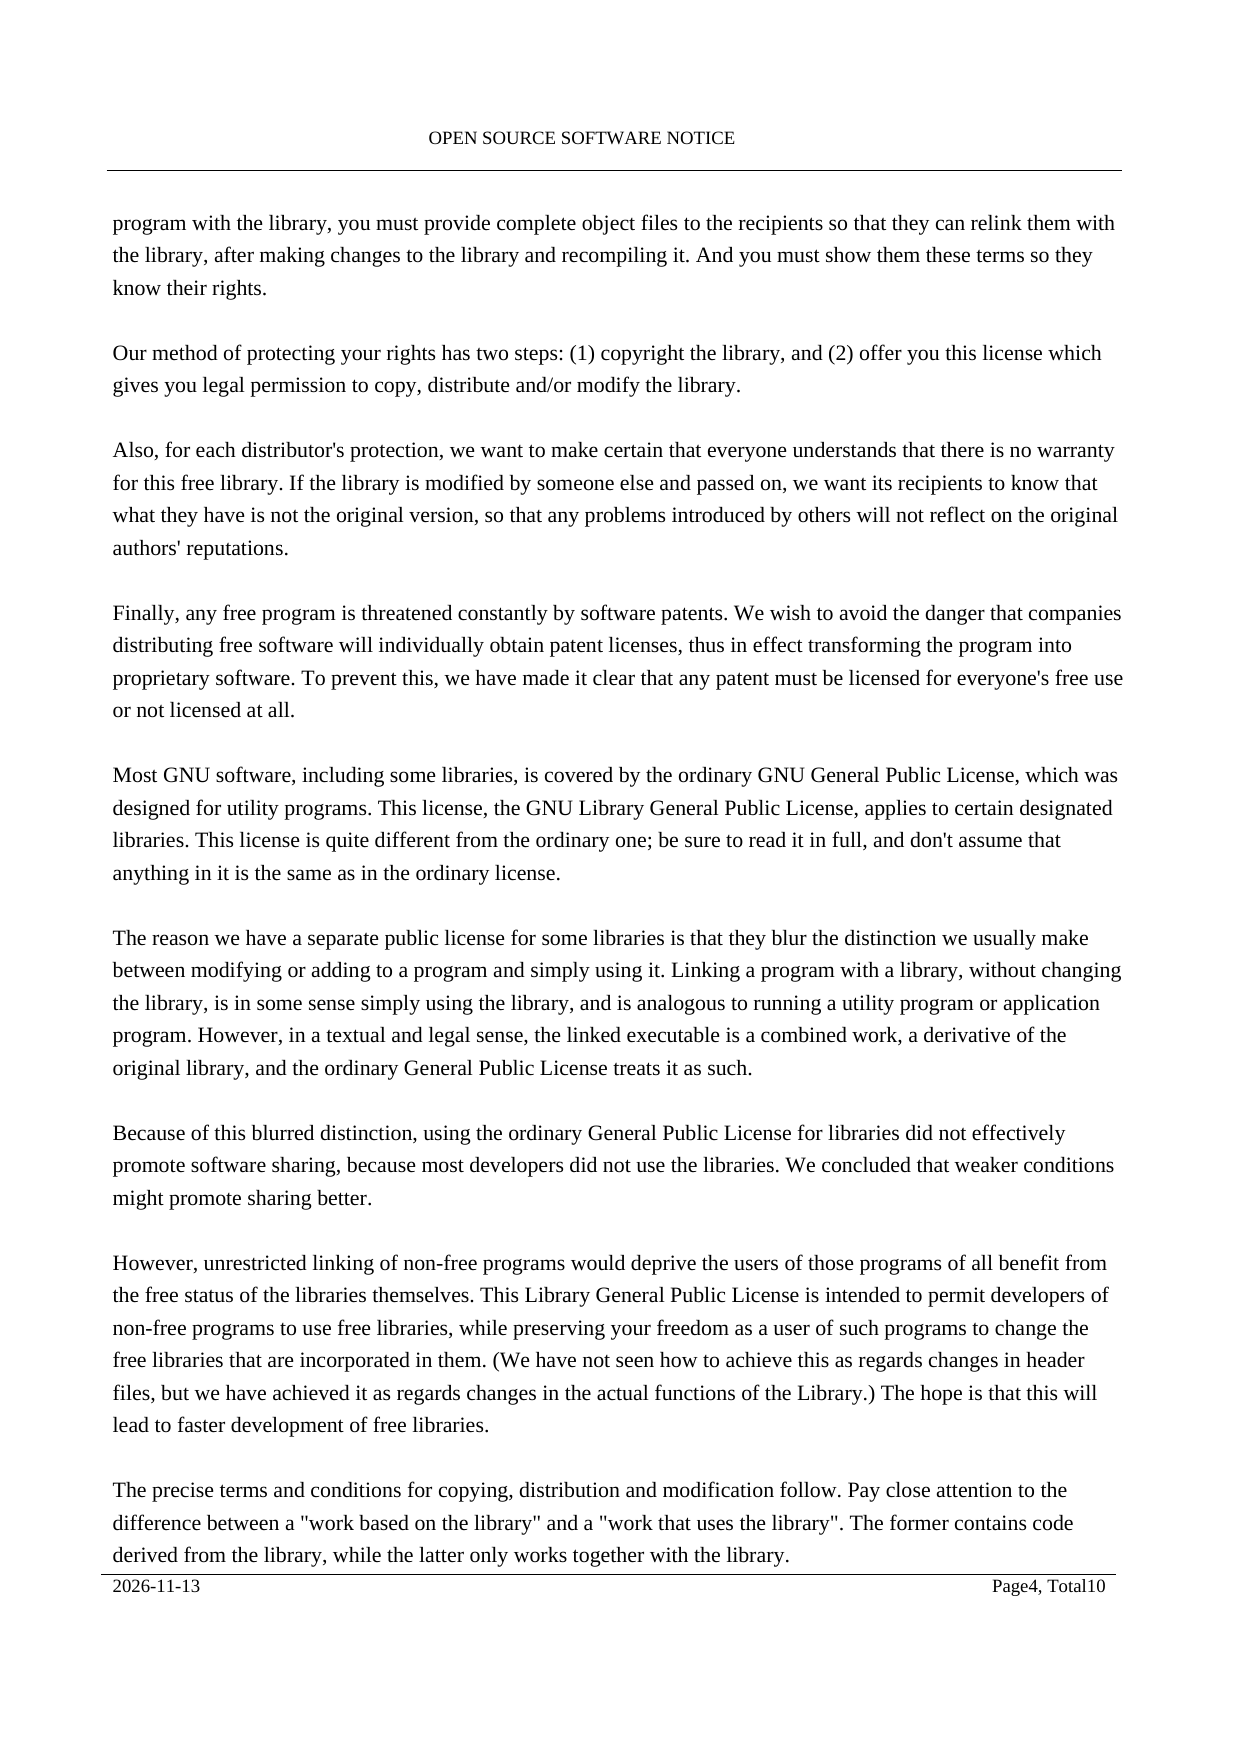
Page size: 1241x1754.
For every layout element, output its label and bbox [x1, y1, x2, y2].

text [112, 206, 1128, 1571]
